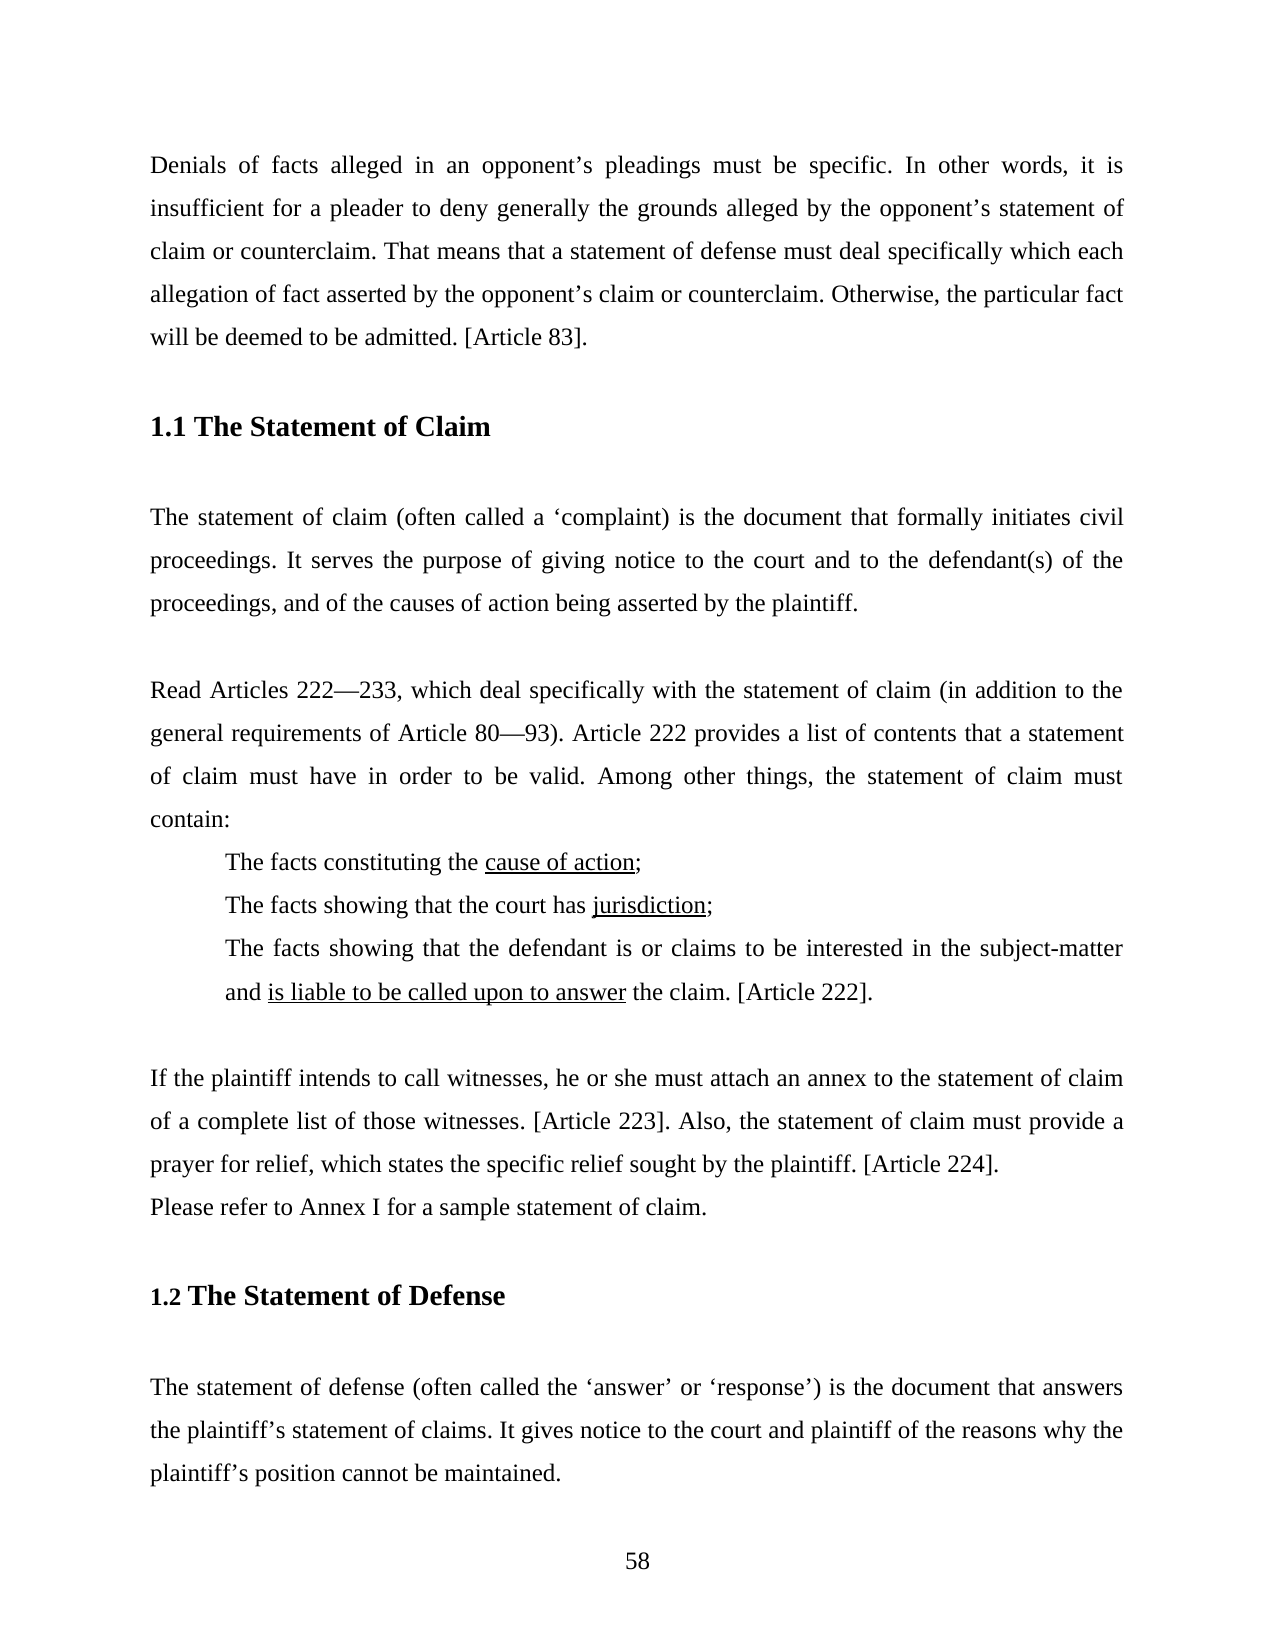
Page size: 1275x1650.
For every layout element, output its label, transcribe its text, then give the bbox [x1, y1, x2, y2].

list The facts showing that the defendant is or claims to be interested in the subject-matter and is liable to be called upon to answer the claim. [Article 222]. [187, 933, 1125, 1005]
list The facts constituting the cause of action; [187, 847, 1125, 876]
text Please refer to Annex I for a sample statement of claim. [150, 1192, 1125, 1221]
text Read Articles 222—233, which deal specifically with the statement of claim (in addition to the general requirements of Article 80—93). Article 222 provides a list of contents that a statement of claim must have in order to be valid. Among other things, the statement of claim must contain: [150, 675, 1125, 833]
text Denials of facts alleged in an opponent’s pleadings must be specific. In other words, it is insufficient for a pleader to deny generally the grounds alleged by the opponent’s statement of claim or counterclaim. That means that a statement of defense must deal specifically which each allegation of fact asserted by the opponent’s claim or counterclaim. Otherwise, the particular fact will be deemed to be admitted. [Article 83]. [150, 150, 1125, 351]
text 1.2 The Statement of Defense [150, 1278, 1125, 1312]
text If the plaintiff intends to call witnesses, he or she must attach an annex to the statement of claim of a complete list of those witnesses. [Article 223]. Also, the statement of claim must provide a prayer for relief, which states the specific relief sought by the plaintiff. [Article 224]. [150, 1063, 1125, 1178]
text The statement of defense (often called the ‘answer’ or ‘response’) is the document that answers the plaintiff’s statement of claims. It gives notice to the court and plaintiff of the reasons why the plaintiff’s position cannot be maintained. [150, 1372, 1125, 1487]
list The facts showing that the court has jurisdiction; [187, 890, 1125, 919]
text The statement of claim (often called a ‘complaint) is the document that formally initiates civil proceedings. It serves the purpose of giving notice to the court and to the defendant(s) of the proceedings, and of the causes of action being asserted by the plaintiff. [150, 502, 1125, 617]
list 1.1 The Statement of Claim [150, 409, 1125, 442]
